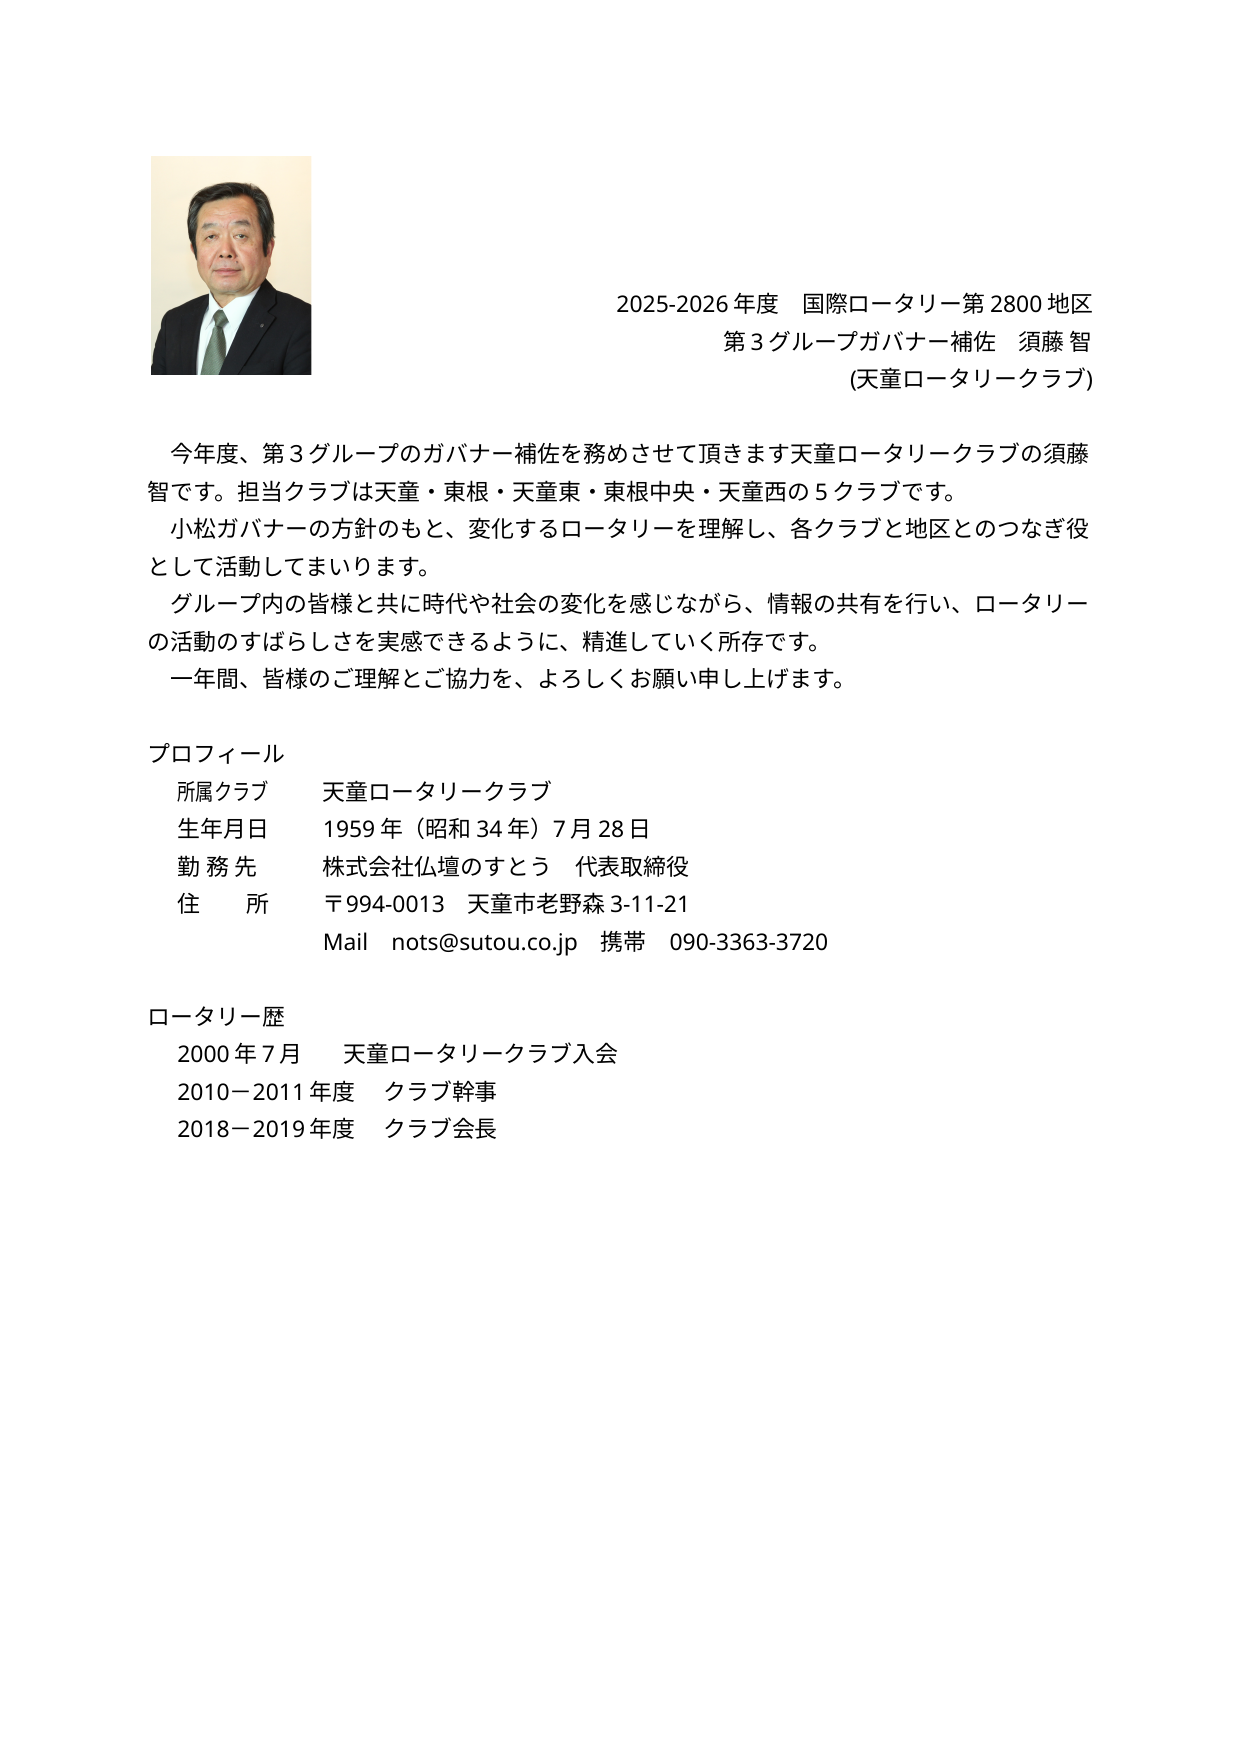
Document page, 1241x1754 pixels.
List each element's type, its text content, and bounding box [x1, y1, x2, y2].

text 2010－2011年度 クラブ幹事 [177, 1071, 1122, 1109]
text 所属クラブ 天童ロータリークラブ [177, 771, 1092, 809]
text 住 所 〒994-0013 天童市老野森3-11-21 [177, 884, 1092, 921]
text グループ内の皆様と共に時代や社会の変化を感じながら、情報の共有を行い、ロータリーの活動のすばらしさを実感できるように、精進していく所存です。 [148, 584, 1092, 659]
text 今年度、第３グループのガバナー補佐を務めさせて頂きます天童ロータリークラブの須藤智です。担当クラブは天童・東根・天童東・東根中央・天童西の5クラブです。 [148, 434, 1092, 509]
text プロフィール [148, 734, 1092, 771]
text 小松ガバナーの方針のもと、変化するロータリーを理解し、各クラブと地区とのつなぎ役として活動してまいります。 [148, 509, 1092, 584]
text 生年月日 1959年（昭和34年）7月28日 [177, 809, 1092, 846]
text ロータリー歴 [148, 996, 1092, 1034]
text 2000年7月 天童ロータリークラブ入会 [177, 1034, 1122, 1071]
text Mail nots@sutou.co.jp 携帯 090-3363-3720 [265, 921, 1092, 959]
text 勤務先 株式会社仏壇のすとう 代表取締役 [177, 846, 1092, 884]
text 一年間、皆様のご理解とご協力を、よろしくお願い申し上げます。 [148, 659, 1092, 696]
text 2025-2026年度 国際ロータリー第2800地区 [312, 284, 1092, 321]
text (天童ロータリークラブ) [148, 359, 1092, 396]
text 第3グループガバナー補佐 須藤 智 [312, 321, 1092, 359]
picture [151, 156, 312, 375]
text 2018－2019年度 クラブ会長 [177, 1109, 1122, 1146]
